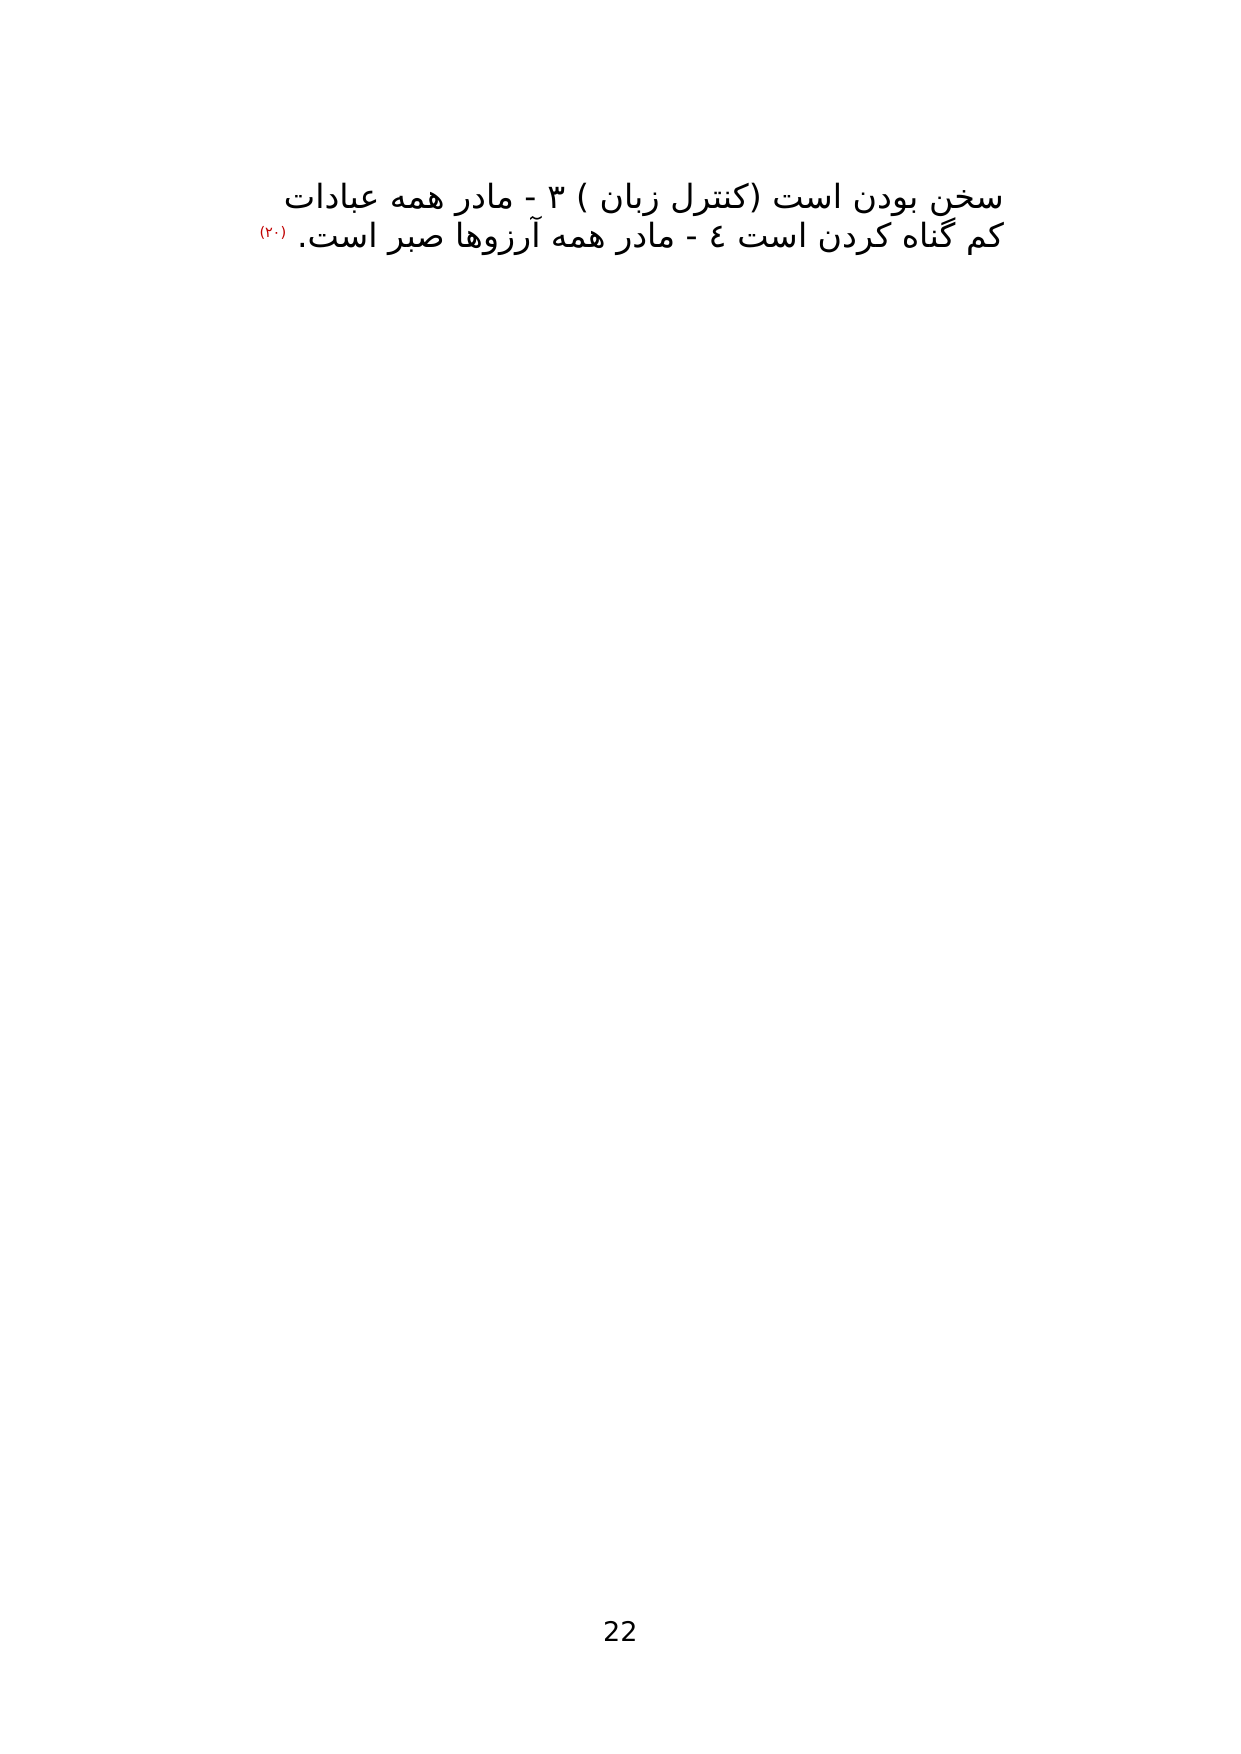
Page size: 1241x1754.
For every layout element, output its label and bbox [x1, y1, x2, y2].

text [236, 177, 1004, 255]
